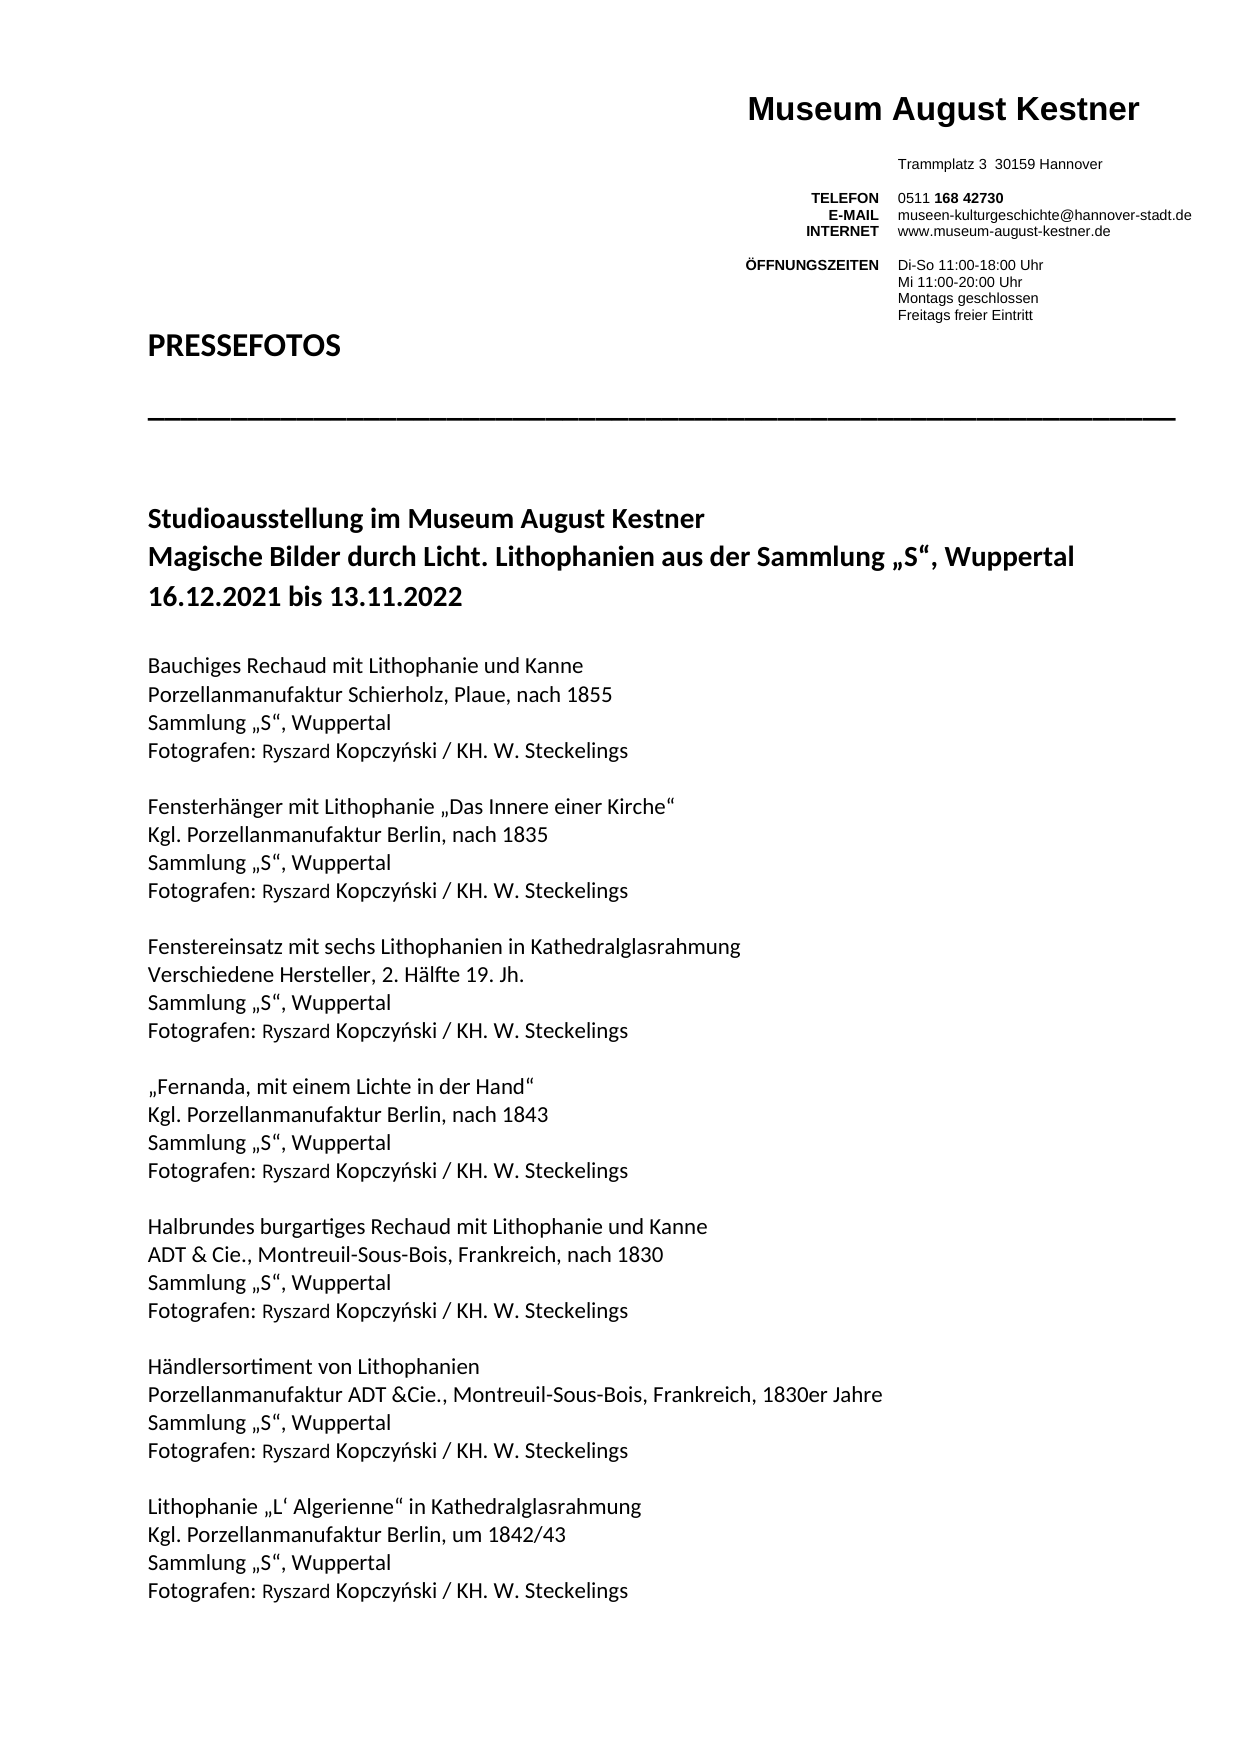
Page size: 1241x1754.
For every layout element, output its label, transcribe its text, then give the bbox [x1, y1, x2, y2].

text ÖFFNUNGSZEITEN Di-So 11:00-18:00 Uhr [148, 256, 1240, 273]
text Bauchiges Rechaud mit Lithophanie und Kanne [148, 652, 1181, 680]
text Fotografen: Ryszard Kopczyński / KH. W. Steckelings [148, 1016, 1181, 1044]
text E-MAIL museen-kulturgeschichte@hannover-stadt.de [148, 206, 1240, 223]
text Sammlung „S“, Wuppertal [148, 1128, 1181, 1156]
text ______________________________________________________________ [148, 384, 1181, 425]
text Fensterhänger mit Lithophanie „Das Innere einer Kirche“ [148, 792, 1181, 820]
text Verschiedene Hersteller, 2. Hälfte 19. Jh. [148, 960, 1181, 988]
text INTERNET www.museum-august-kestner.de [148, 223, 1240, 240]
text Kgl. Porzellanmanufaktur Berlin, um 1842/43 [148, 1520, 1181, 1548]
text Mi 11:00-20:00 Uhr [148, 273, 1240, 290]
text Porzellanmanufaktur Schierholz, Plaue, nach 1855 [148, 680, 1181, 708]
text Lithophanie „L‘ Algerienne“ in Kathedralglasrahmung [148, 1492, 1181, 1520]
text 16.12.2021 bis 13.11.2022 [148, 578, 1093, 614]
text Studioausstellung im Museum August Kestner [148, 500, 1034, 536]
text Halbrundes burgartiges Rechaud mit Lithophanie und Kanne [148, 1212, 1181, 1240]
text Fotografen: Ryszard Kopczyński / KH. W. Steckelings [148, 1436, 1181, 1464]
text Fotografen: Ryszard Kopczyński / KH. W. Steckelings [148, 1156, 1181, 1184]
text Freitags freier Eintritt [148, 307, 1240, 323]
text Fotografen: Ryszard Kopczyński / KH. W. Steckelings [148, 1296, 1181, 1324]
text Kgl. Porzellanmanufaktur Berlin, nach 1835 [148, 820, 1181, 848]
text Montags geschlossen [148, 290, 1240, 307]
text TELEFON 0511 168 42730 [148, 189, 1240, 206]
text Sammlung „S“, Wuppertal [148, 988, 1181, 1016]
text „Fernanda, mit einem Lichte in der Hand“ [148, 1072, 1181, 1100]
text Magische Bilder durch Licht. Lithophanien aus der Sammlung „S“, Wuppertal [148, 538, 1093, 573]
text Fenstereinsatz mit sechs Lithophanien in Kathedralglasrahmung [148, 932, 1181, 960]
text Kgl. Porzellanmanufaktur Berlin, nach 1843 [148, 1100, 1181, 1128]
text Porzellanmanufaktur ADT &Cie., Montreuil-Sous-Bois, Frankreich, 1830er Jahre [148, 1380, 1181, 1408]
text Sammlung „S“, Wuppertal [148, 1268, 1181, 1296]
text Fotografen: Ryszard Kopczyński / KH. W. Steckelings [148, 736, 1181, 764]
text Händlersortiment von Lithophanien [148, 1352, 1181, 1380]
text Fotografen: Ryszard Kopczyński / KH. W. Steckelings [148, 876, 1181, 904]
text PRESSEFOTOS [148, 323, 1181, 364]
text Sammlung „S“, Wuppertal [148, 1408, 1181, 1436]
text Museum August Kestner [148, 89, 1196, 127]
text Trammplatz 3 30159 Hannover [148, 156, 1240, 173]
text Sammlung „S“, Wuppertal [148, 708, 1181, 736]
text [148, 1576, 1181, 1604]
text ADT & Cie., Montreuil-Sous-Bois, Frankreich, nach 1830 [148, 1240, 1181, 1268]
text Sammlung „S“, Wuppertal [148, 1548, 1181, 1576]
text Sammlung „S“, Wuppertal [148, 848, 1181, 876]
